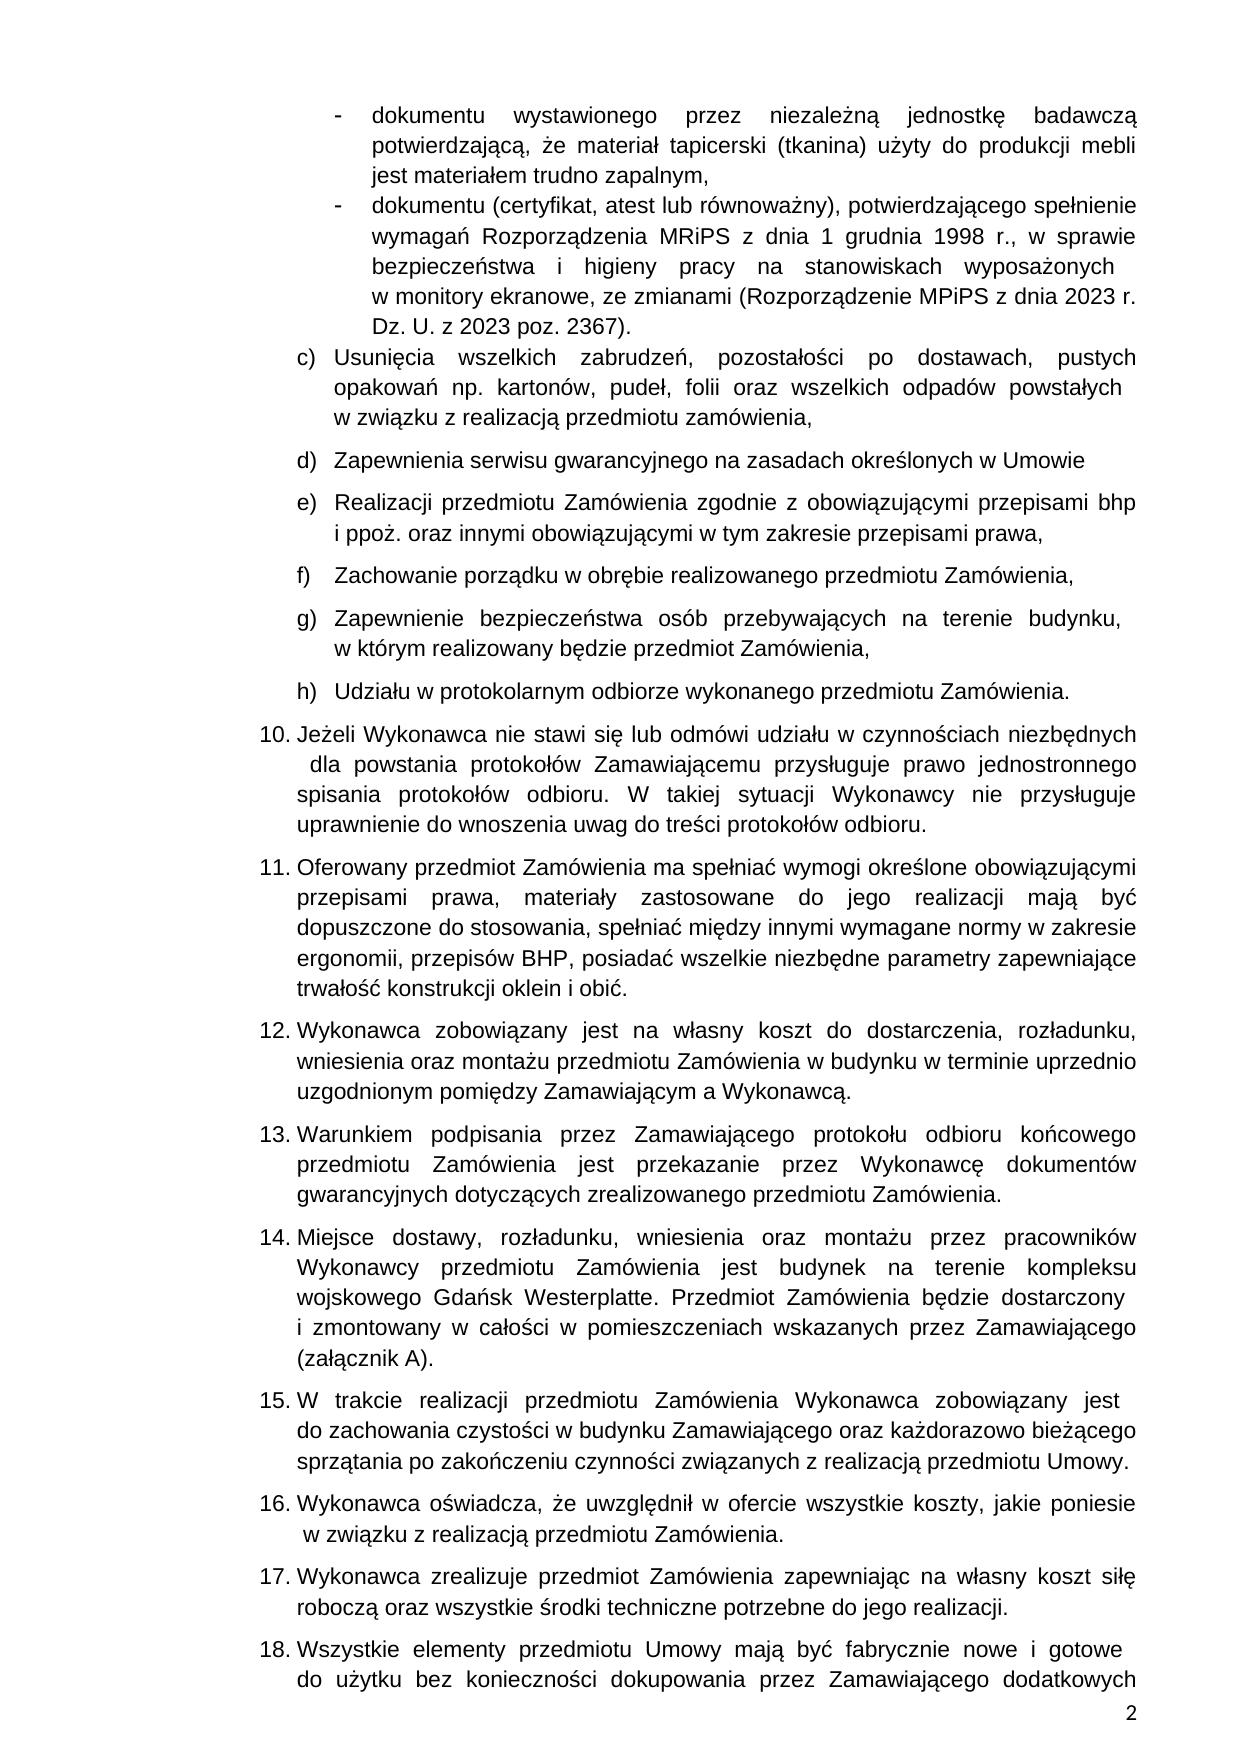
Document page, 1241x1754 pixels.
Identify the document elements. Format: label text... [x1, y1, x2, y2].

list Jeżeli Wykonawca nie stawi się lub odmówi udziału w czynnościach niezbędnych dla powstania protokołów Zamawiającemu przysługuje prawo jednostronnego spisania protokołów odbioru. W takiej sytuacji Wykonawcy nie przysługuje uprawnienie do wnoszenia uwag do treści protokołów odbioru. [259, 721, 1137, 837]
list Usunięcia wszelkich zabrudzeń, pozostałości po dostawach, pustych opakowań np. kartonów, pudeł, folii oraz wszelkich odpadów powstałych w związku z realizacją przedmiotu zamówienia, [297, 343, 1137, 430]
list Warunkiem podpisania przez Zamawiającego protokołu odbioru końcowego przedmiotu Zamówienia jest przekazanie przez Wykonawcę dokumentów gwarancyjnych dotyczących zrealizowanego przedmiotu Zamówienia. [259, 1121, 1137, 1207]
list Udziału w protokolarnym odbiorze wykonanego przedmiotu Zamówienia. [297, 678, 1137, 704]
list Realizacji przedmiotu Zamówienia zgodnie z obowiązującymi przepisami bhp i ppoż. oraz innymi obowiązującymi w tym zakresie przepisami prawa, [297, 489, 1137, 546]
list Zapewnienia serwisu gwarancyjnego na zasadach określonych w Umowie [297, 447, 1137, 473]
list Wykonawca zobowiązany jest na własny koszt do dostarczenia, rozładunku, wniesienia oraz montażu przedmiotu Zamówienia w budynku w terminie uprzednio uzgodnionym pomiędzy Zamawiającym a Wykonawcą. [259, 1017, 1137, 1104]
list dokumentu wystawionego przez niezależną jednostkę badawczą potwierdzającą, że materiał tapicerski (tkanina) użyty do produkcji mebli jest materiałem trudno zapalnym, [334, 102, 1137, 188]
list Wykonawca oświadcza, że uwzględnił w ofercie wszystkie koszty, jakie poniesie w związku z realizacją przedmiotu Zamówienia. [259, 1490, 1137, 1547]
list dokumentu (certyfikat, atest lub równoważny), potwierdzającego spełnienie wymagań Rozporządzenia MRiPS z dnia 1 grudnia 1998 r., w sprawie bezpieczeństwa i higieny pracy na stanowiskach wyposażonych w monitory ekranowe, ze zmianami (Rozporządzenie MPiPS z dnia 2023 r. Dz. U. z 2023 poz. 2367). [334, 192, 1137, 339]
list Oferowany przedmiot Zamówienia ma spełniać wymogi określone obowiązującymi przepisami prawa, materiały zastosowane do jego realizacji mają być dopuszczone do stosowania, spełniać między innymi wymagane normy w zakresie ergonomii, przepisów BHP, posiadać wszelkie niezbędne parametry zapewniające trwałość konstrukcji oklein i obić. [259, 854, 1137, 1001]
list Miejsce dostawy, rozładunku, wniesienia oraz montażu przez pracowników Wykonawcy przedmiotu Zamówienia jest budynek na terenie kompleksu wojskowego Gdańsk Westerplatte. Przedmiot Zamówienia będzie dostarczony i zmontowany w całości w pomieszczeniach wskazanych przez Zamawiającego (załącznik A). [259, 1224, 1137, 1371]
list W trakcie realizacji przedmiotu Zamówienia Wykonawca zobowiązany jest do zachowania czystości w budynku Zamawiającego oraz każdorazowo bieżącego sprzątania po zakończeniu czynności związanych z realizacją przedmiotu Umowy. [259, 1387, 1137, 1474]
list Wykonawca zrealizuje przedmiot Zamówienia zapewniając na własny koszt siłę roboczą oraz wszystkie środki techniczne potrzebne do jego realizacji. [259, 1563, 1137, 1620]
list Zapewnienie bezpieczeństwa osób przebywających na terenie budynku, w którym realizowany będzie przedmiot Zamówienia, [297, 605, 1137, 661]
list Zachowanie porządku w obrębie realizowanego przedmiotu Zamówienia, [297, 562, 1137, 588]
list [259, 1636, 1137, 1693]
